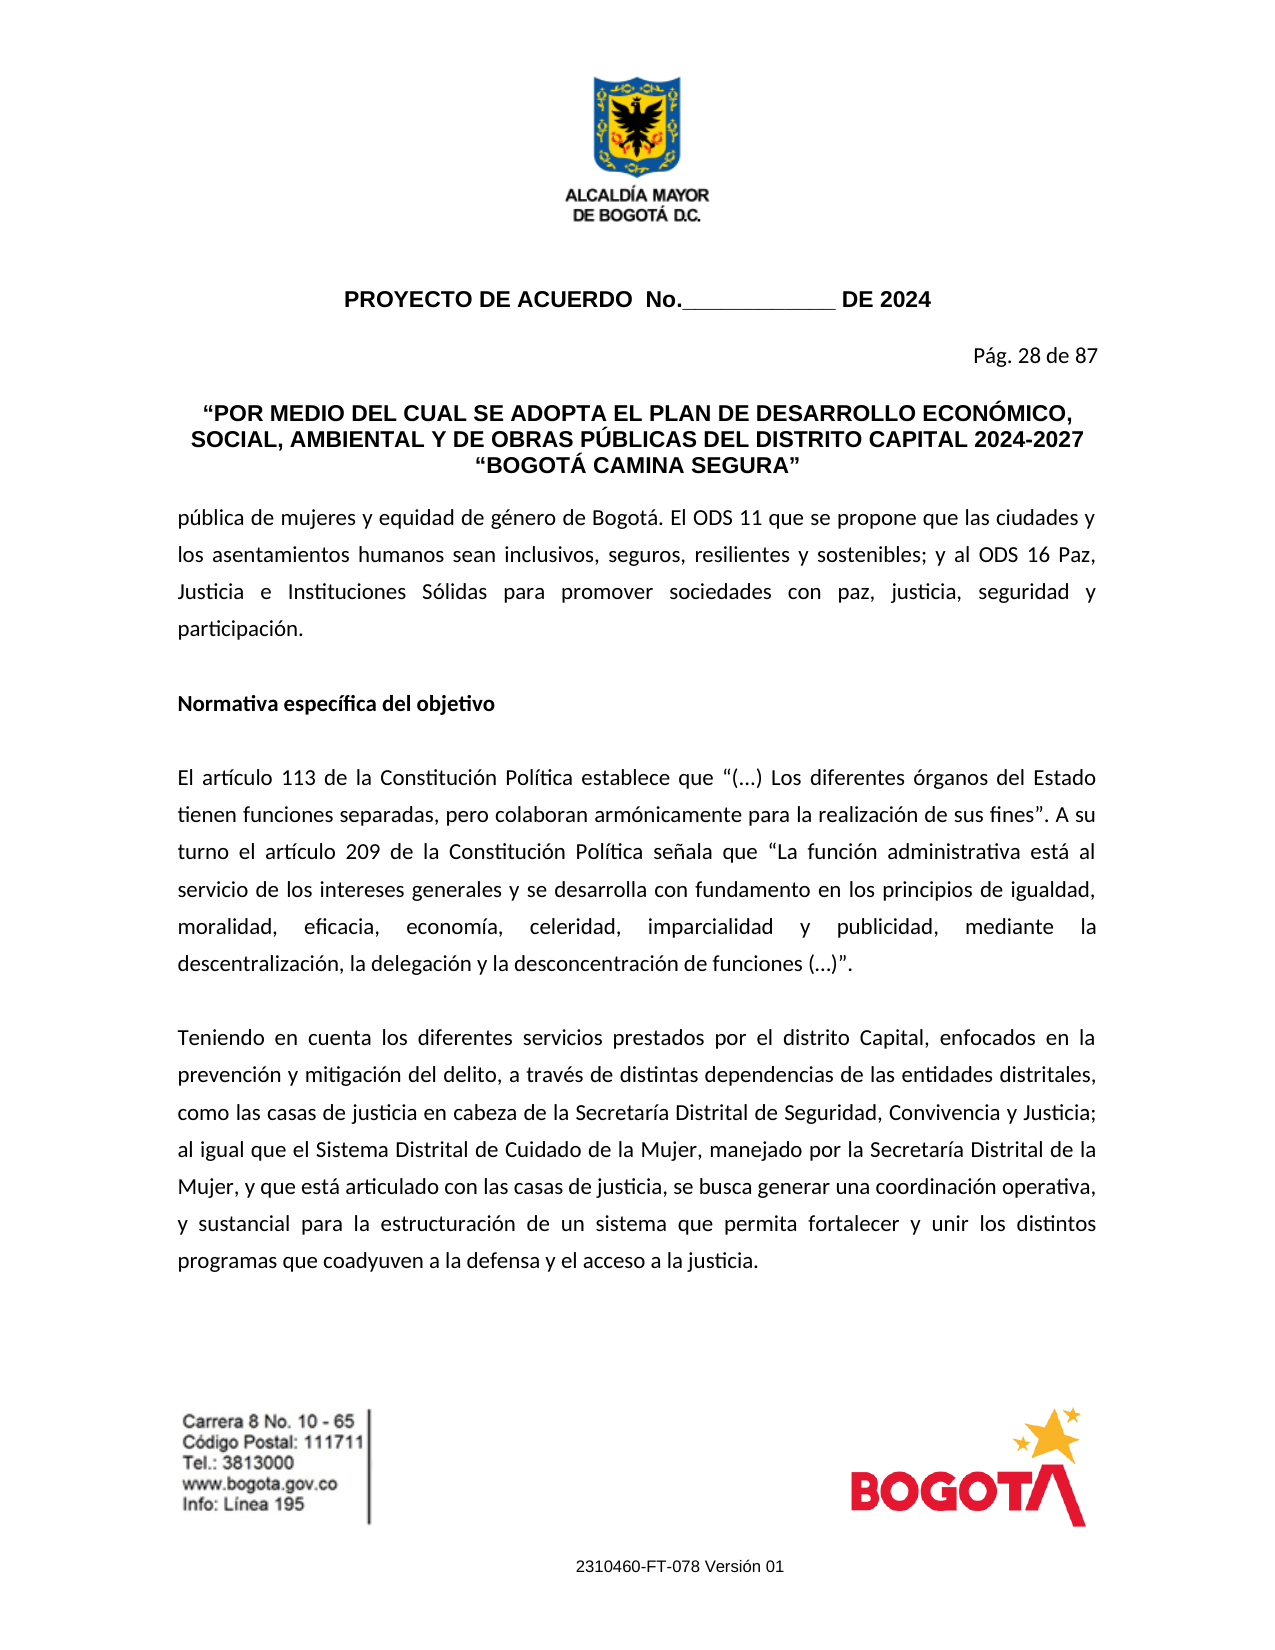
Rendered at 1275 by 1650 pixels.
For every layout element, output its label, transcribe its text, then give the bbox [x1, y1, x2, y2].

text El artículo 113 de la Constitución Política establece que “(...) Los diferentes órganos del Estado tienen funciones separadas, pero colaboran armónicamente para la realización de sus fines”. A su turno el artículo 209 de la Constitución Política señala que “La función administrativa está al servicio de los intereses generales y se desarrolla con fundamento en los principios de igualdad, moralidad, eficacia, economía, celeridad, imparcialidad y publicidad, mediante la descentralización, la delegación y la desconcentración de funciones (…)”. [177, 763, 1098, 977]
picture [833, 1403, 1117, 1546]
picture [177, 1403, 378, 1538]
picture [555, 65, 720, 234]
text Teniendo en cuenta los diferentes servicios prestados por el distrito Capital, enfocados en la prevención y mitigación del delito, a través de distintas dependencias de las entidades distritales, como las casas de justicia en cabeza de la Secretaría Distrital de Seguridad, Convivencia y Justicia; al igual que el Sistema Distrital de Cuidado de la Mujer, manejado por la Secretaría Distrital de la Mujer, y que está articulado con las casas de justicia, se busca generar una coordinación operativa, y sustancial para la estructuración de un sistema que permita fortalecer y unir los distintos programas que coadyuven a la defensa y el acceso a la justicia. [177, 1023, 1098, 1274]
text Esta visión contribuye al cumplimiento de los Objetivos de Desarrollo Sostenibles, así: apoya al ODS 5 Igualdad de Género, buscando la construcción de una Bogotá que reconoce la necesidad de generar acciones que contribuyan a disminuir la brecha en el acceso a derechos entre hombres y mujeres, y a la garantía plena de sus derechos, en especial los derechos establecidos en la política pública de mujeres y equidad de género de Bogotá. El ODS 11 que se propone que las ciudades y los asentamientos humanos sean inclusivos, seguros, resilientes y sostenibles; y al ODS 16 Paz, Justicia e Instituciones Sólidas para promover sociedades con paz, justicia, seguridad y participación. [177, 503, 1098, 642]
text Normativa específica del objetivo [177, 689, 1098, 717]
